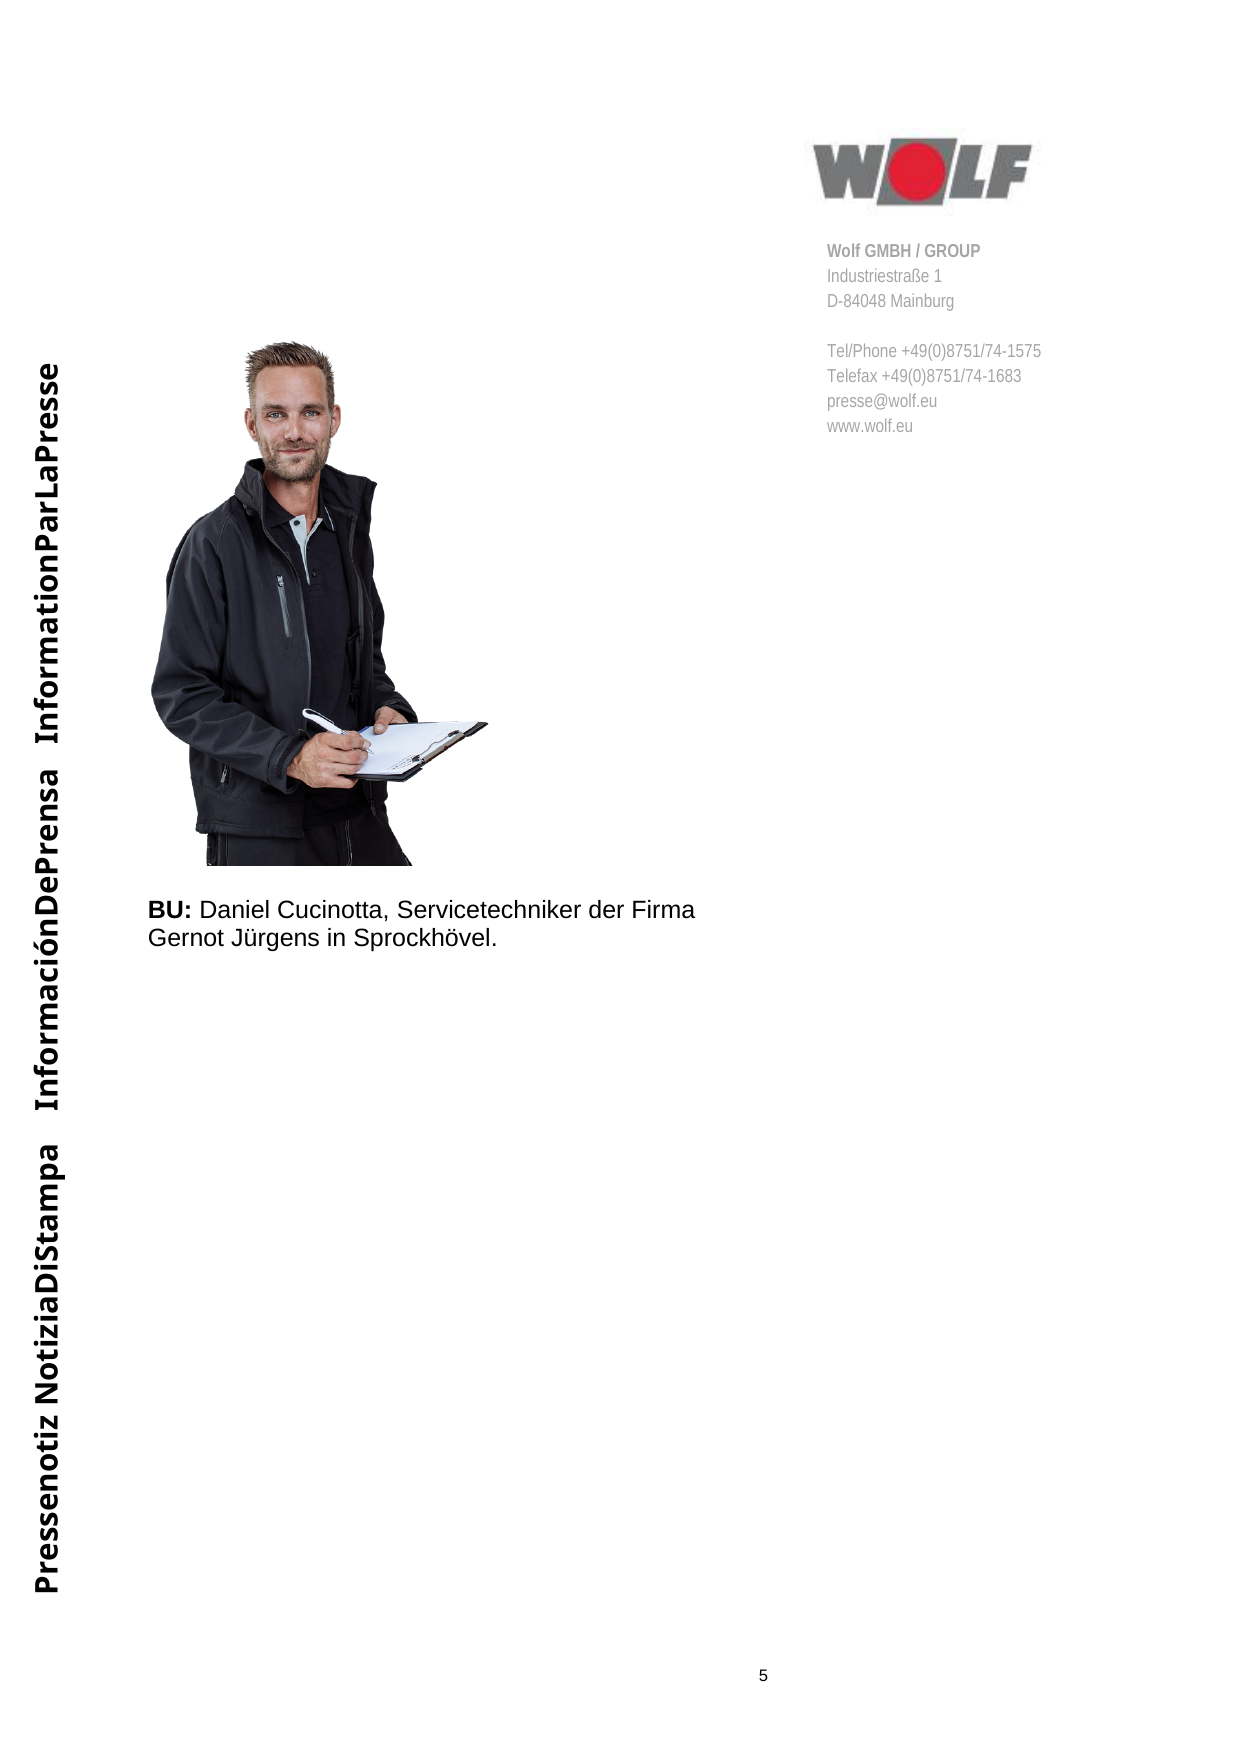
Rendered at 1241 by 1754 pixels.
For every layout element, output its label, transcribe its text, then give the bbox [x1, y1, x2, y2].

picture [803, 128, 1044, 216]
picture [147, 339, 491, 866]
text BU: Daniel Cucinotta, Servicetechniker der Firma Gernot Jürgens in Sprockhövel. [148, 894, 768, 952]
